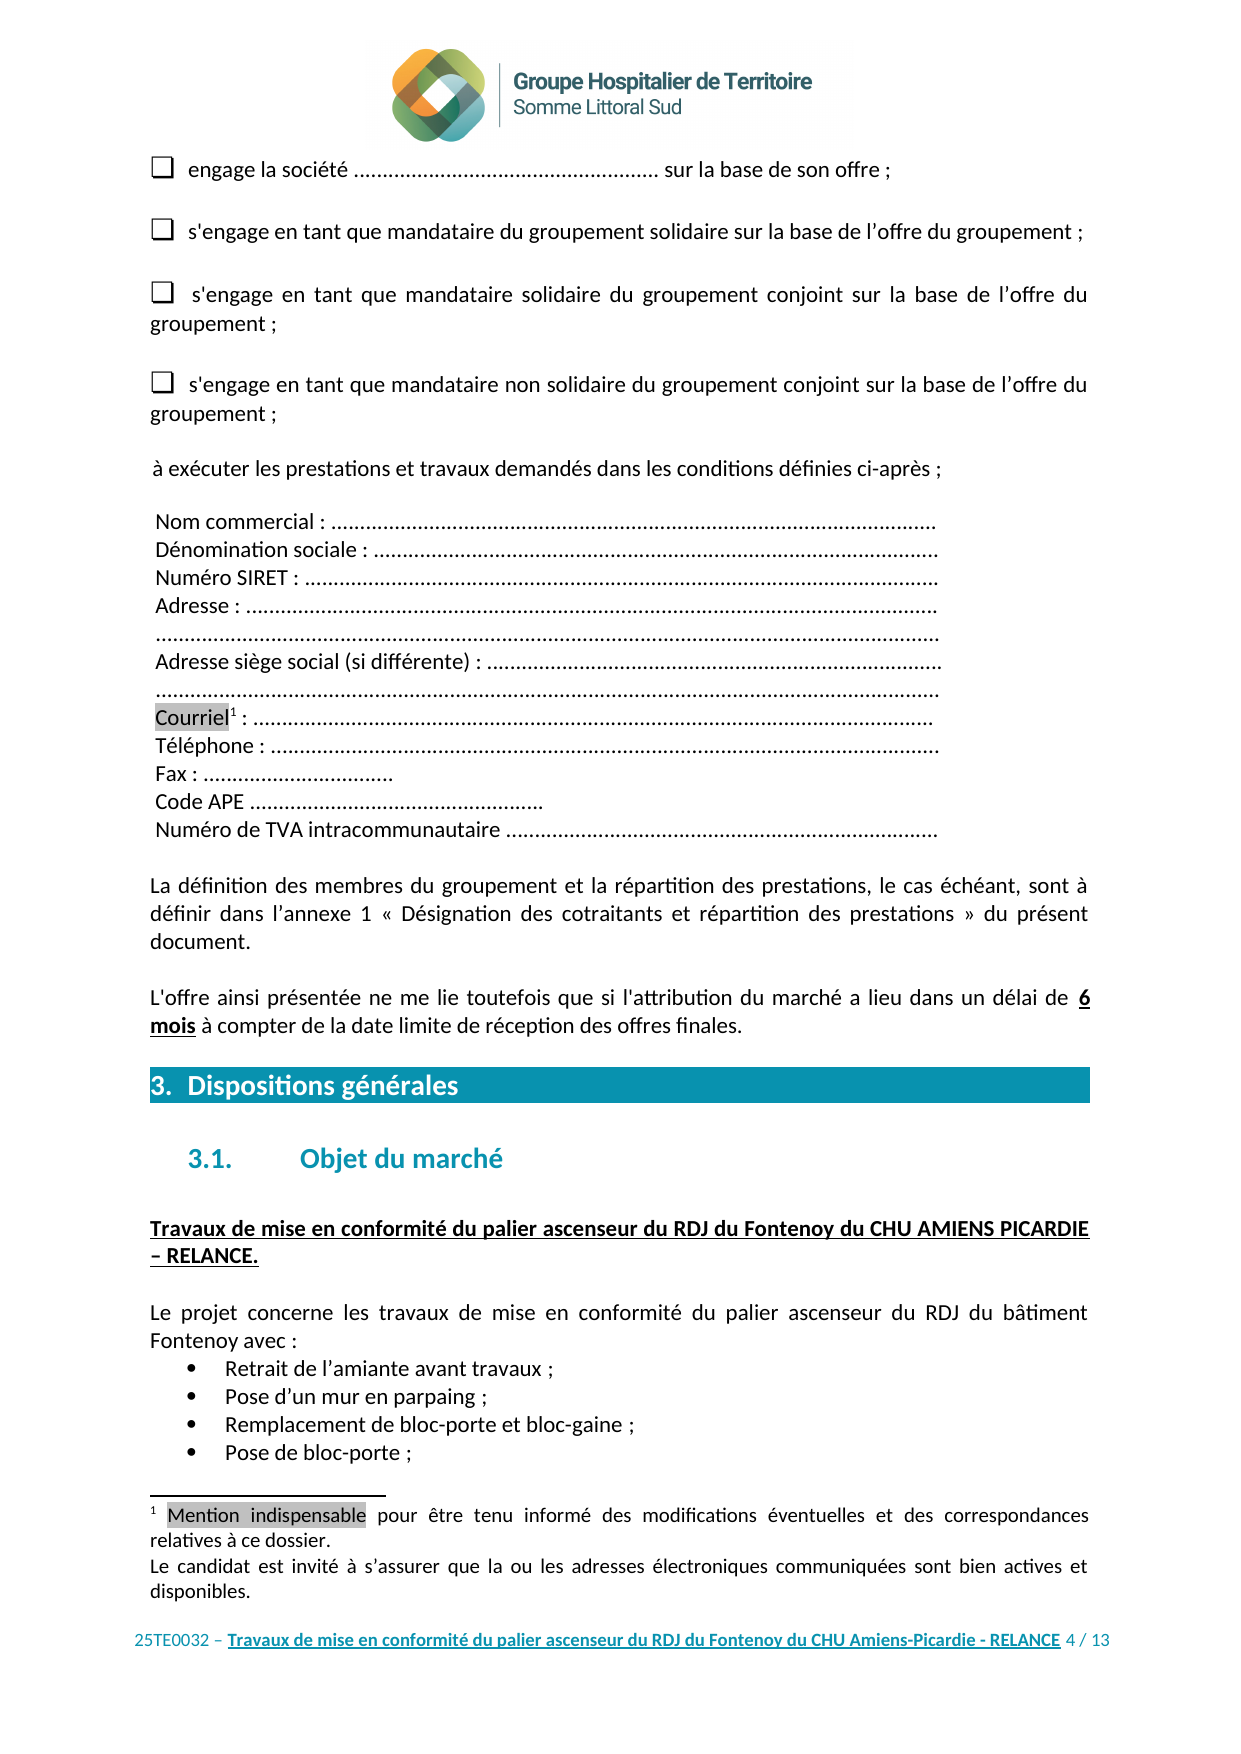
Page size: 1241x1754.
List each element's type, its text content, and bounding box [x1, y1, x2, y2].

text ❏ s'engage en tant que mandataire solidaire du groupement conjoint sur la base de l’offre du groupement ; [150, 275, 1090, 337]
picture [364, 40, 855, 150]
text Travaux de mise en conformité du palier ascenseur du RDJ du Fontenoy du CHU AMIENS PICARDIE – RELANCE. [150, 1239, 1090, 1270]
subtitle Objet du marché [187, 1141, 1090, 1176]
text Code APE ................................................... [150, 787, 1090, 815]
text L'offre ainsi présentée ne me lie toutefois que si l'attribution du marché a lieu dans un délai de 6 mois à compter de la date limite de réception des offres finales. [150, 983, 1090, 1039]
subtitle Dispositions générales [150, 1067, 1090, 1103]
text ❏ s'engage en tant que mandataire du groupement solidaire sur la base de l’offre du groupement ; [150, 212, 1090, 247]
text La définition des membres du groupement et la répartition des prestations, le cas échéant, sont à définir dans l’annexe 1 « Désignation des cotraitants et répartition des prestations » du présent document. [150, 871, 1090, 955]
text à exécuter les prestations et travaux demandés dans les conditions définies ci-après ; [152, 456, 1088, 482]
list Pose d’un mur en parpaing ; [187, 1382, 1090, 1410]
list Pose de bloc-porte ; [187, 1438, 1090, 1466]
text ❏ s'engage en tant que mandataire non solidaire du groupement conjoint sur la base de l’offre du groupement ; [150, 365, 1090, 428]
text Numéro de TVA intracommunautaire ........................................................................... [150, 815, 1090, 843]
text Nom commercial : ......................................................................................................... Dénomination sociale : .................................................................................................. Numéro SIRET : .............................................................................................................. Adresse : ........................................................................................................................ ........................................................................................................................................ Adresse siège social (si différente) : ............................................................................... ........................................................................................................................................ Courriel : ...................................................................................................................... Téléphone : .................................................................................................................... Fax : ................................. [150, 507, 1090, 787]
list Remplacement de bloc-porte et bloc-gaine ; [187, 1410, 1090, 1438]
text Travaux de mise en conformité du palier ascenseur du RDJ du Fontenoy du CHU AMIENS PICARDIE – RELANCE. [150, 1214, 1090, 1238]
text Le projet concerne les travaux de mise en conformité du palier ascenseur du RDJ du bâtiment Fontenoy avec : [150, 1298, 1090, 1354]
text ❏ engage la société ..................................................... sur la base de son offre ; [150, 150, 1090, 184]
list Retrait de l’amiante avant travaux ; [187, 1354, 1090, 1382]
